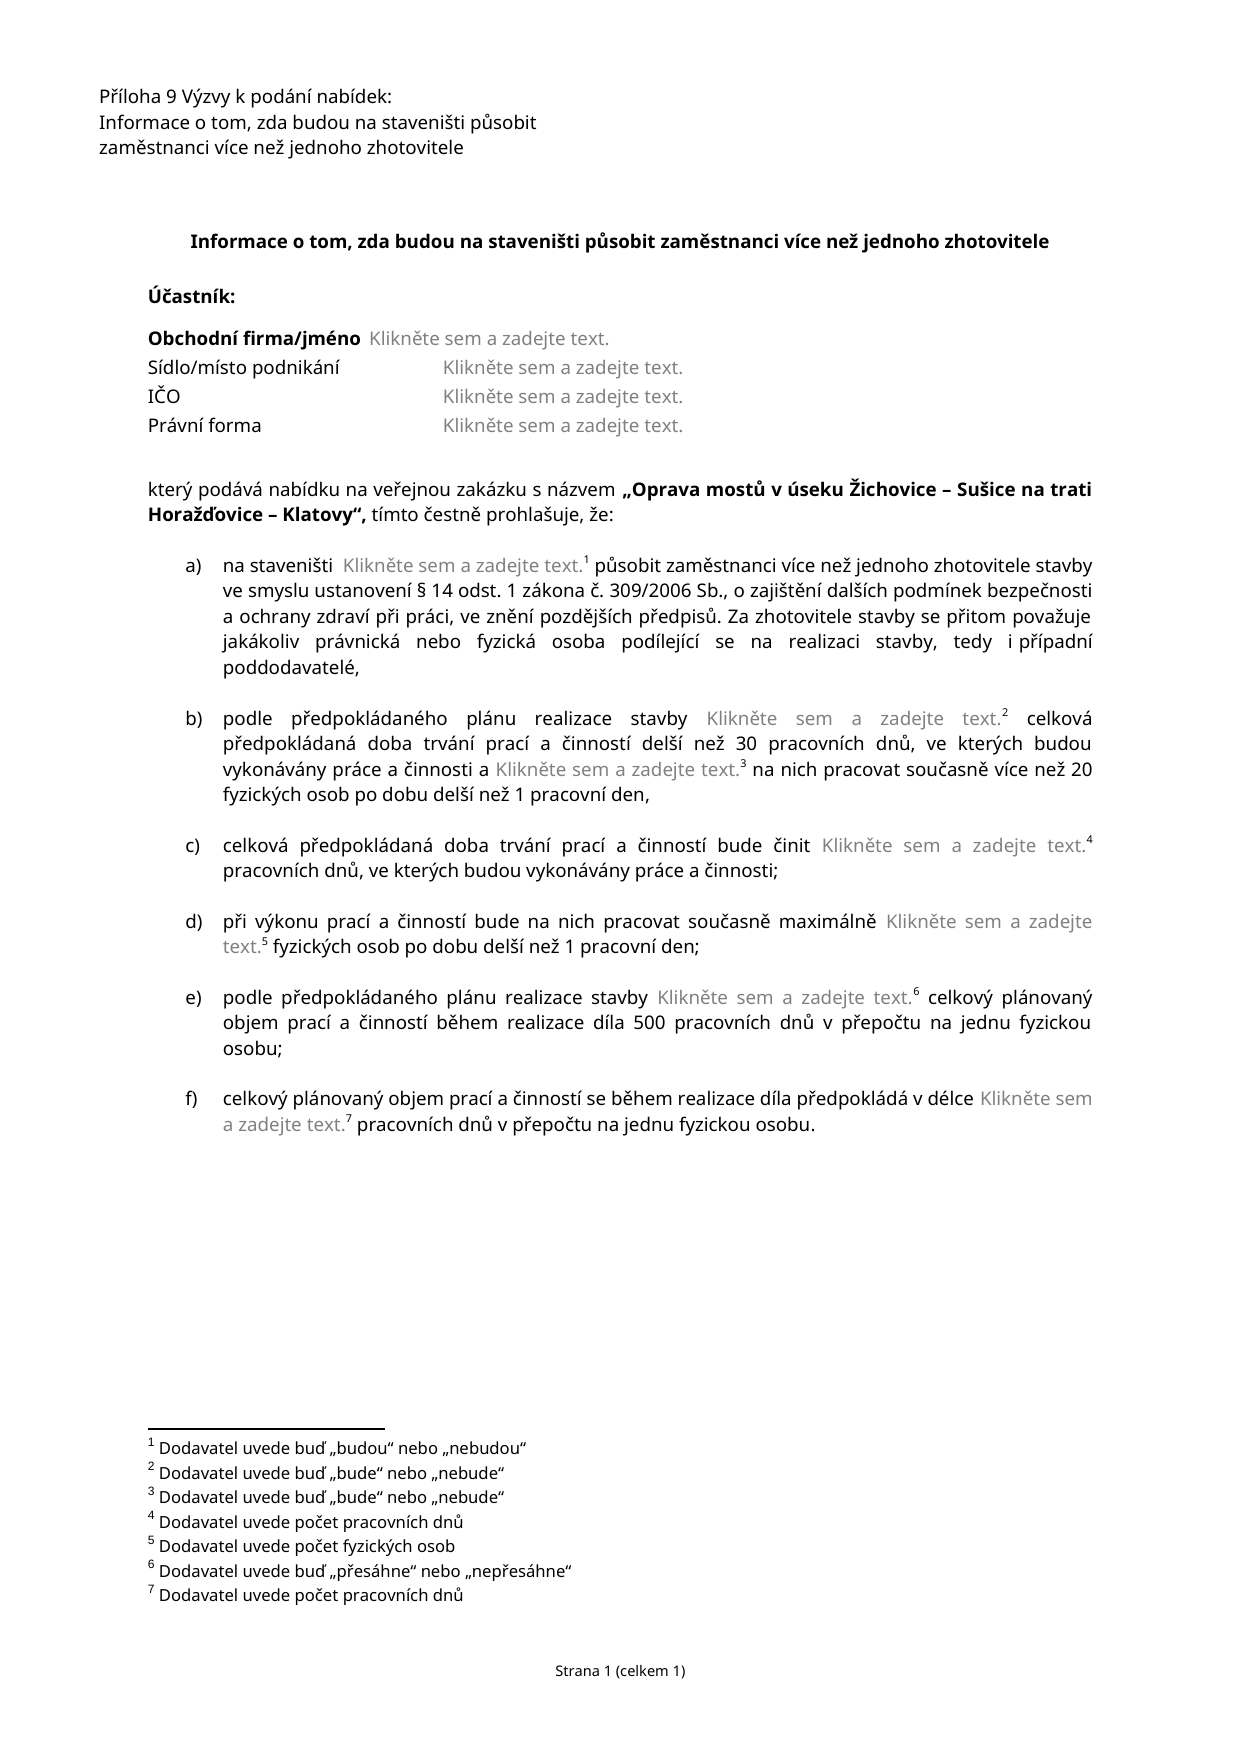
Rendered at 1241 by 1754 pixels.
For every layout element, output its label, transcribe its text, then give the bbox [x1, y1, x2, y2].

text Účastník: [148, 279, 1093, 310]
list při výkonu prací a činností bude na nich pracovat současně maximálně fyzických osob po dobu delší než 1 pracovní den; [185, 908, 1093, 959]
list celková předpokládaná doba trvání prací a činností bude činit pracovních dnů, ve kterých budou vykonávány práce a činnosti; [185, 832, 1093, 883]
text Sídlo/místo podnikání [148, 351, 1093, 380]
text Obchodní firma/jméno [148, 322, 1093, 351]
list celkový plánovaný objem prací a činností se během realizace díla předpokládá v délce pracovních dnů v přepočtu na jednu fyzickou osobu. [185, 1086, 1093, 1137]
text který podává nabídku na veřejnou zakázku s názvem “, tímto čestně prohlašuje, že: [148, 476, 1093, 527]
list podle předpokládaného plánu realizace stavby celkový plánovaný objem prací a činností během realizace díla 500 pracovních dnů v přepočtu na jednu fyzickou osobu; [185, 984, 1093, 1061]
list podle předpokládaného plánu realizace stavby celková předpokládaná doba trvání prací a činností delší než 30 pracovních dnů, ve kterých budou vykonávány práce a činnosti a na nich pracovat současně více než 20 fyzických osob po dobu delší než 1 pracovní den, [185, 705, 1093, 807]
list na staveništi působit zaměstnanci více než jednoho zhotovitele stavby ve smyslu ustanovení § 14 odst. 1 zákona č. 309/2006 Sb., o zajištění dalších podmínek bezpečnosti a ochrany zdraví při práci, ve znění pozdějších předpisů. Za zhotovitele stavby se přitom považuje jakákoliv právnická nebo fyzická osoba podílející se na realizaci stavby, tedy i případní poddodavatelé, [185, 552, 1093, 680]
title Informace o tom, zda budou na staveništi působit zaměstnanci více než jednoho zhotovitele [148, 228, 1093, 254]
text Právní forma [148, 409, 1093, 438]
text IČO [148, 380, 1093, 409]
